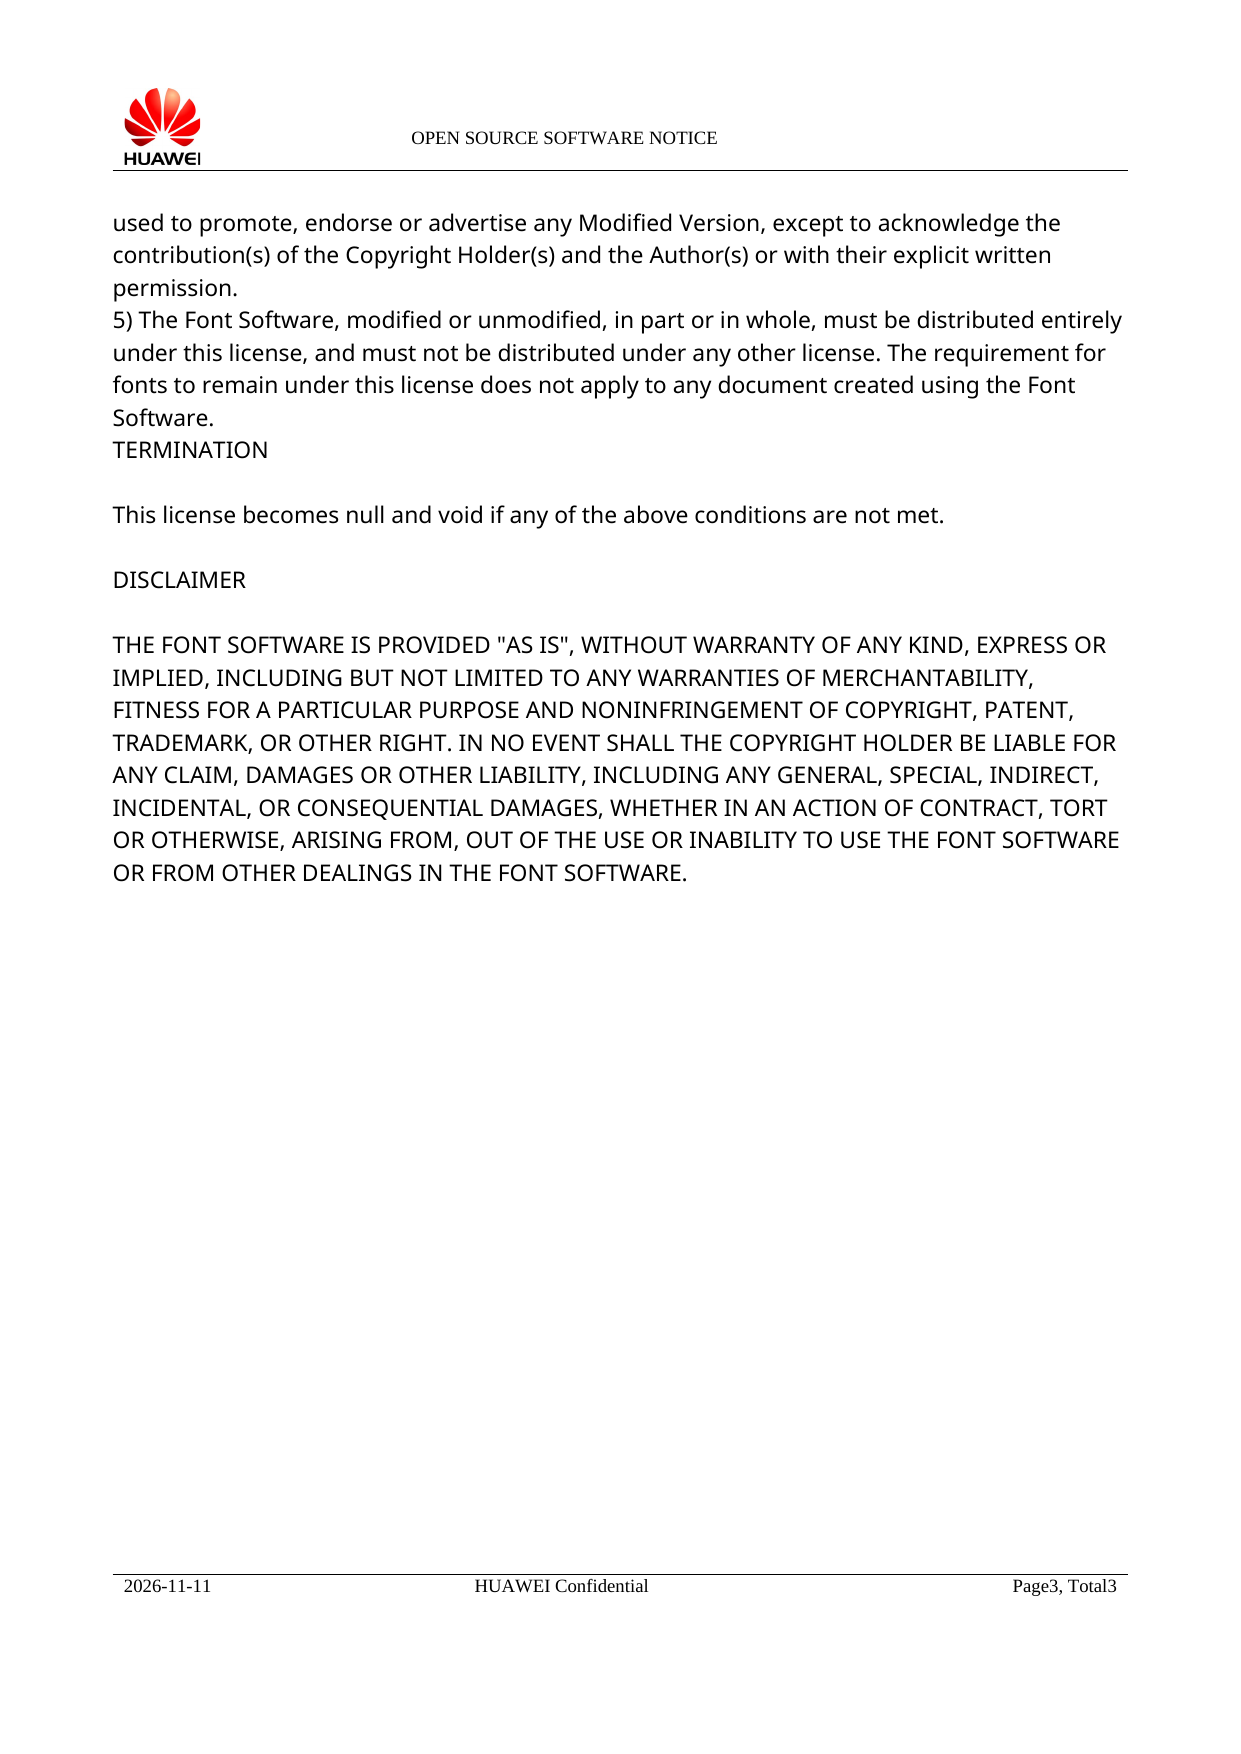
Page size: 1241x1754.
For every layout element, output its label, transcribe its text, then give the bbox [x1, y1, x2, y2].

text This license becomes null and void if any of the above conditions are not met. [112, 499, 1128, 531]
text TERMINATION [112, 434, 1128, 466]
text THE FONT SOFTWARE IS PROVIDED "AS IS", WITHOUT WARRANTY OF ANY KIND, EXPRESS OR IMPLIED, INCLUDING BUT NOT LIMITED TO ANY WARRANTIES OF MERCHANTABILITY, FITNESS FOR A PARTICULAR PURPOSE AND NONINFRINGEMENT OF COPYRIGHT, PATENT, TRADEMARK, OR OTHER RIGHT. IN NO EVENT SHALL THE COPYRIGHT HOLDER BE LIABLE FOR ANY CLAIM, DAMAGES OR OTHER LIABILITY, INCLUDING ANY GENERAL, SPECIAL, INDIRECT, INCIDENTAL, OR CONSEQUENTIAL DAMAGES, WHETHER IN AN ACTION OF CONTRACT, TORT OR OTHERWISE, ARISING FROM, OUT OF THE USE OR INABILITY TO USE THE FONT SOFTWARE OR FROM OTHER DEALINGS IN THE FONT SOFTWARE. [112, 629, 1128, 889]
text DISCLAIMER [112, 564, 1128, 596]
text 5) The Font Software, modified or unmodified, in part or in whole, must be distributed entirely under this license, and must not be distributed under any other license. The requirement for fonts to remain under this license does not apply to any document created using the Font Software. [112, 304, 1128, 434]
picture [124, 88, 201, 165]
